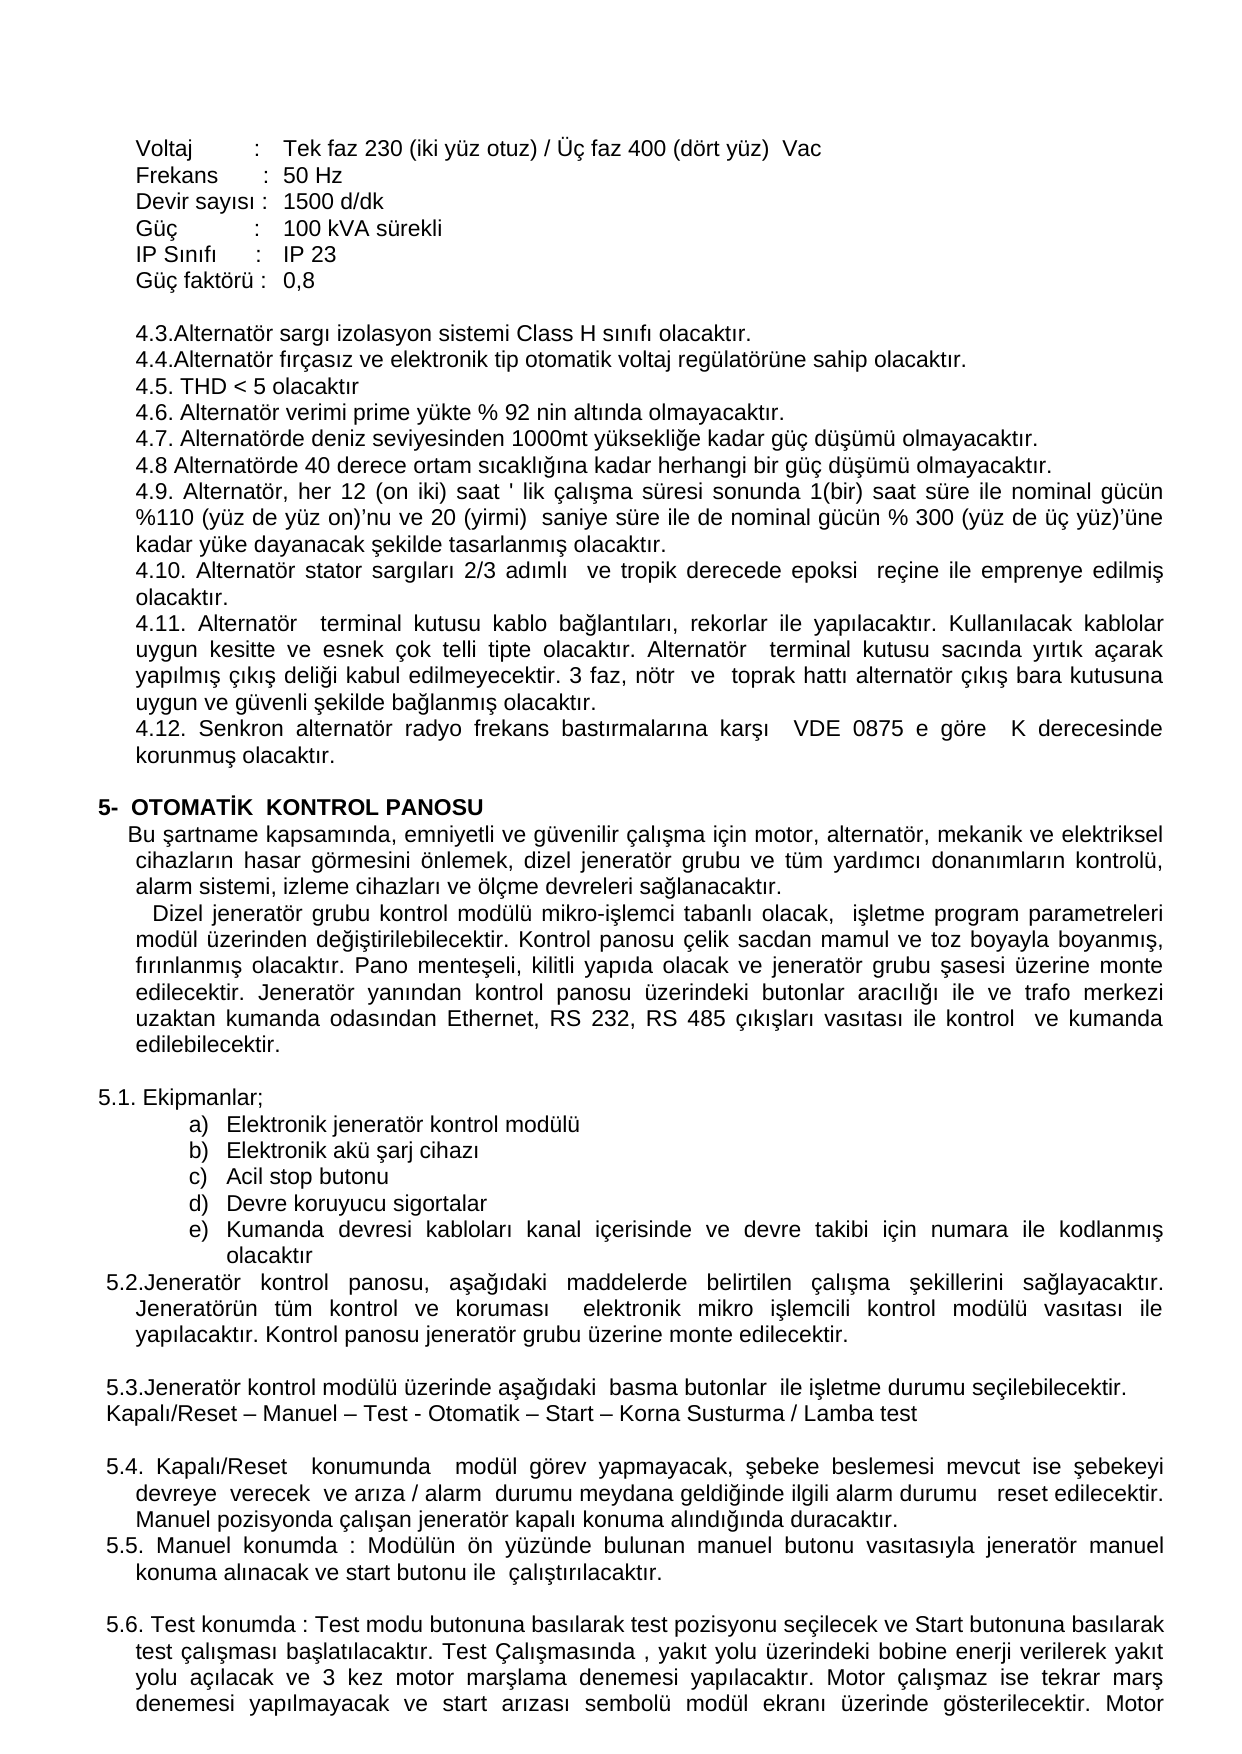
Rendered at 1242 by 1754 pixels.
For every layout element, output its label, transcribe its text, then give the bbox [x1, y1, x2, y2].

text 5.5. Manuel konumda : Modülün ön yüzünde bulunan manuel butonu vasıtasıyla jeneratör manuel konuma alınacak ve start butonu ile çalıştırılacaktır. [106, 1532, 1164, 1585]
list Kumanda devresi kabloları kanal içerisinde ve devre takibi için numara ile kodlanmış olacaktır [188, 1216, 1164, 1269]
list Elektronik jeneratör kontrol modülü [188, 1111, 1164, 1137]
text Frekans : 50 Hz [135, 162, 1164, 188]
text Voltaj : Tek faz 230 (iki yüz otuz) / Üç faz 400 (dört yüz) Vac [135, 135, 1164, 162]
text 4.12. Senkron alternatör radyo frekans bastırmalarına karşı VDE 0875 e göre K derecesinde korunmuş olacaktır. [135, 715, 1164, 768]
text 5- OTOMATİK KONTROL PANOSU [98, 794, 1164, 821]
text Güç faktörü : 0,8 [135, 267, 1164, 293]
text Dizel jeneratör grubu kontrol modülü mikro-işlemci tabanlı olacak, işletme program parametreleri modül üzerinden değiştirilebilecektir. Kontrol panosu çelik sacdan mamul ve toz boyayla boyanmış, fırınlanmış olacaktır. Pano menteşeli, kilitli yapıda olacak ve jeneratör grubu şasesi üzerine monte edilecektir. Jeneratör yanından kontrol panosu üzerindeki butonlar aracılığı ile ve trafo merkezi uzaktan kumanda odasından Ethernet, RS 232, RS 485 çıkışları vasıtası ile kontrol ve kumanda edilebilecektir. [98, 900, 1164, 1058]
text Kapalı/Reset – Manuel – Test - Otomatik – Start – Korna Susturma / Lamba test [106, 1400, 1164, 1427]
text 4.4.Alternatör fırçasız ve elektronik tip otomatik voltaj regülatörüne sahip olacaktır. [135, 346, 1164, 373]
text 4.11. Alternatör terminal kutusu kablo bağlantıları, rekorlar ile yapılacaktır. Kullanılacak kablolar uygun kesitte ve esnek çok telli tipte olacaktır. Alternatör terminal kutusu sacında yırtık açarak yapılmış çıkış deliği kabul edilmeyecektir. 3 faz, nötr ve toprak hattı alternatör çıkış bara kutusuna uygun ve güvenli şekilde bağlanmış olacaktır. [135, 610, 1164, 715]
text 4.9. Alternatör, her 12 (on iki) saat ' lik çalışma süresi sonunda 1(bir) saat süre ile nominal gücün %110 (yüz de yüz on)’nu ve 20 (yirmi) saniye süre ile de nominal gücün % 300 (yüz de üç yüz)’üne kadar yüke dayanacak şekilde tasarlanmış olacaktır. [135, 478, 1164, 557]
text 4.7. Alternatörde deniz seviyesinden 1000mt yüksekliğe kadar güç düşümü olmayacaktır. [135, 425, 1164, 452]
text 5.4. Kapalı/Reset konumunda modül görev yapmayacak, şebeke beslemesi mevcut ise şebekeyi devreye verecek ve arıza / alarm durumu meydana geldiğinde ilgili alarm durumu reset edilecektir. Manuel pozisyonda çalışan jeneratör kapalı konuma alındığında duracaktır. [106, 1453, 1164, 1532]
text Güç : 100 kVA sürekli [135, 214, 1164, 241]
text 5.1. Ekipmanlar; [98, 1084, 1164, 1111]
text 5.2.Jeneratör kontrol panosu, aşağıdaki maddelerde belirtilen çalışma şekillerini sağlayacaktır. Jeneratörün tüm kontrol ve koruması elektronik mikro işlemcili kontrol modülü vasıtası ile yapılacaktır. Kontrol panosu jeneratör grubu üzerine monte edilecektir. [106, 1269, 1164, 1348]
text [106, 1611, 1164, 1717]
text Devir sayısı : 1500 d/dk [135, 188, 1164, 214]
list Acil stop butonu [188, 1163, 1164, 1189]
text 4.5. THD < 5 olacaktır [135, 373, 1164, 399]
text Bu şartname kapsamında, emniyetli ve güvenilir çalışma için motor, alternatör, mekanik ve elektriksel cihazların hasar görmesini önlemek, dizel jeneratör grubu ve tüm yardımcı donanımların kontrolü, alarm sistemi, izleme cihazları ve ölçme devreleri sağlanacaktır. [98, 821, 1164, 900]
text 4.10. Alternatör stator sargıları 2/3 adımlı ve tropik derecede epoksi reçine ile emprenye edilmiş olacaktır. [135, 557, 1164, 610]
list Elektronik akü şarj cihazı [188, 1137, 1164, 1163]
text 4.8 Alternatörde 40 derece ortam sıcaklığına kadar herhangi bir güç düşümü olmayacaktır. [135, 452, 1164, 478]
text 4.3.Alternatör sargı izolasyon sistemi Class H sınıfı olacaktır. [135, 320, 1164, 346]
list Devre koruyucu sigortalar [188, 1189, 1164, 1216]
text 5.3.Jeneratör kontrol modülü üzerinde aşağıdaki basma butonlar ile işletme durumu seçilebilecektir. [106, 1374, 1164, 1400]
text 4.6. Alternatör verimi prime yükte % 92 nin altında olmayacaktır. [135, 399, 1164, 425]
text IP Sınıfı : IP 23 [135, 241, 1164, 267]
